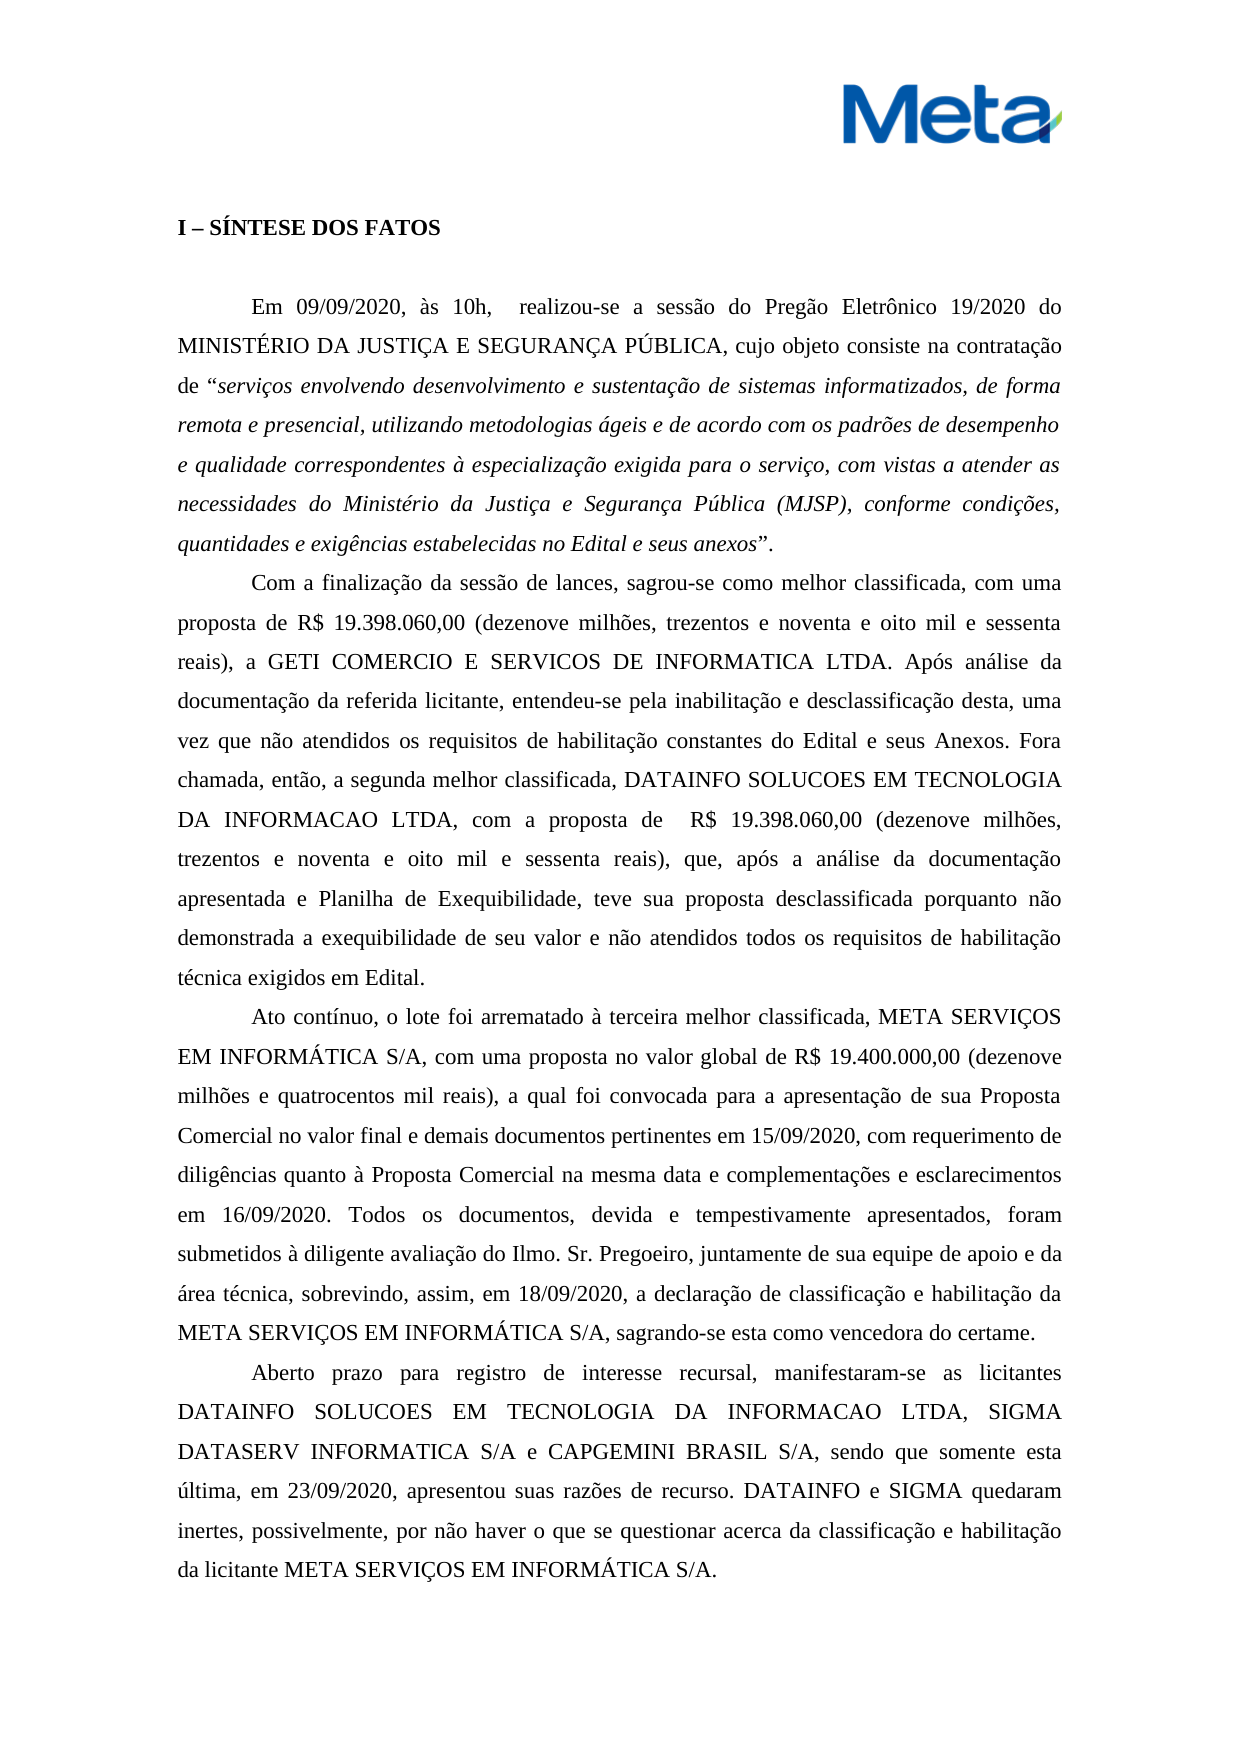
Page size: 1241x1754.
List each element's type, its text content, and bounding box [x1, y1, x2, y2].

text Com a finalização da sessão de lances, sagrou-se como melhor classificada, com uma proposta de R$ 19.398.060,00 (dezenove milhões, trezentos e noventa e oito mil e sessenta reais), a GETI COMERCIO E SERVICOS DE INFORMATICA LTDA. Após análise da documentação da referida licitante, entendeu-se pela inabilitação e desclassificação desta, uma vez que não atendidos os requisitos de habilitação constantes do Edital e seus Anexos. Fora chamada, então, a segunda melhor classificada, DATAINFO SOLUCOES EM TECNOLOGIA DA INFORMACAO LTDA, com a proposta de R$ 19.398.060,00 (dezenove milhões, trezentos e noventa e oito mil e sessenta reais), que, após a análise da documentação apresentada e Planilha de Exequibilidade, teve sua proposta desclassificada porquanto não demonstrada a exequibilidade de seu valor e não atendidos todos os requisitos de habilitação técnica exigidos em Edital. [177, 569, 1063, 990]
text Aberto prazo para registro de interesse recursal, manifestaram-se as licitantes DATAINFO SOLUCOES EM TECNOLOGIA DA INFORMACAO LTDA, SIGMA DATASERV INFORMATICA S/A e CAPGEMINI BRASIL S/A, sendo que somente esta última, em 23/09/2020, apresentou suas razões de recurso. DATAINFO e SIGMA quedaram inertes, possivelmente, por não haver o que se questionar acerca da classificação e habilitação da licitante META SERVIÇOS EM INFORMÁTICA S/A. [177, 1359, 1063, 1582]
text I – SÍNTESE DOS FATOS [177, 214, 1063, 240]
text Ato contínuo, o lote foi arrematado à terceira melhor classificada, META SERVIÇOS EM INFORMÁTICA S/A, com uma proposta no valor global de R$ 19.400.000,00 (dezenove milhões e quatrocentos mil reais), a qual foi convocada para a apresentação de sua Proposta Comercial no valor final e demais documentos pertinentes em 15/09/2020, com requerimento de diligências quanto à Proposta Comercial na mesma data e complementações e esclarecimentos em 16/09/2020. Todos os documentos, devida e tempestivamente apresentados, foram submetidos à diligente avaliação do Ilmo. Sr. Pregoeiro, juntamente de sua equipe de apoio e da área técnica, sobrevindo, assim, em 18/09/2020, a declaração de classificação e habilitação da META SERVIÇOS EM INFORMÁTICA S/A, sagrando-se esta como vencedora do certame. [177, 1003, 1063, 1346]
text Em 09/09/2020, às 10h, realizou-se a sessão do Pregão Eletrônico 19/2020 do MINISTÉRIO DA JUSTIÇA E SEGURANÇA PÚBLICA, cujo objeto consiste na contratação de “serviços envolvendo desenvolvimento e sustentação de sistemas informatizados, de forma remota e presencial, utilizando metodologias ágeis e de acordo com os padrões de desempenho e qualidade correspondentes à especialização exigida para o serviço, com vistas a atender as necessidades do Ministério da Justiça e Segurança Pública (MJSP), conforme condições, quantidades e exigências estabelecidas no Edital e seus anexos”. [177, 293, 1063, 556]
picture [841, 81, 1065, 148]
